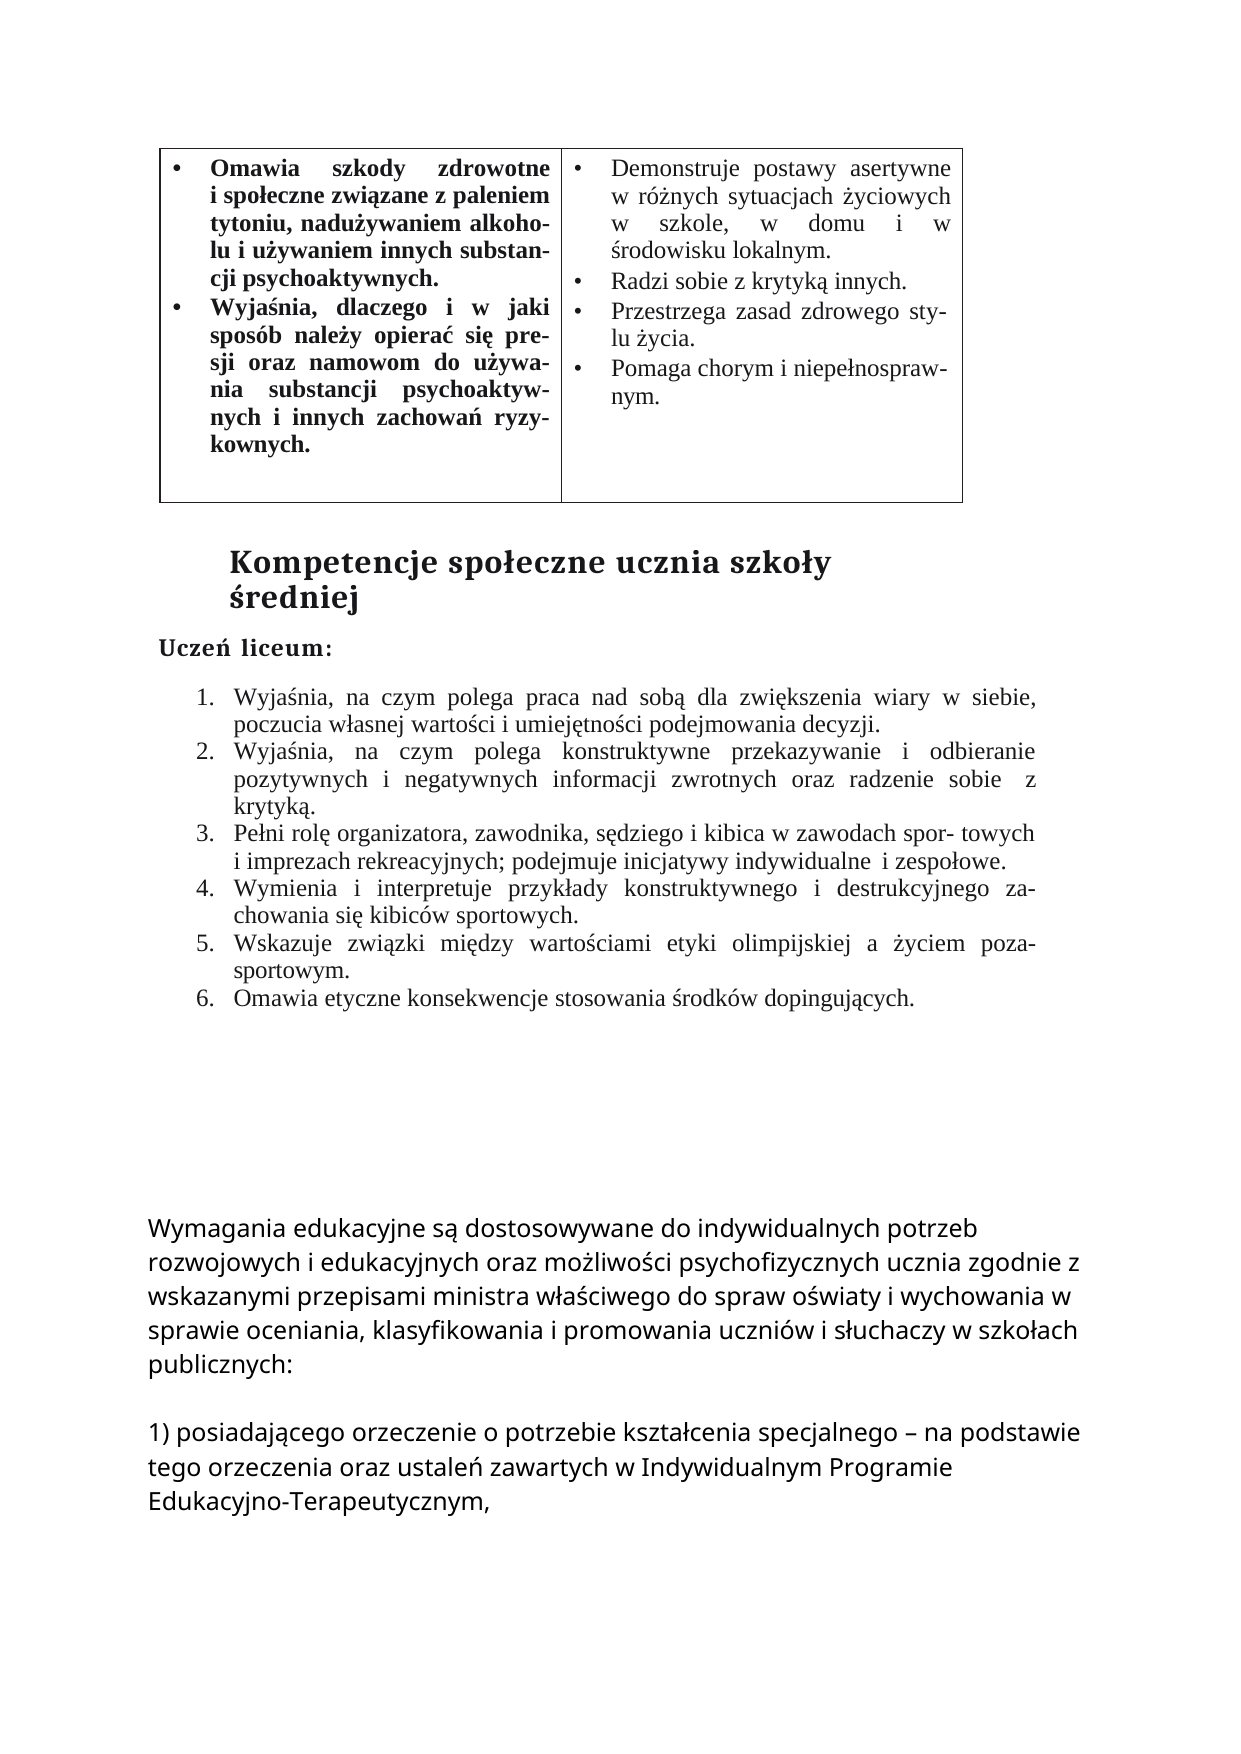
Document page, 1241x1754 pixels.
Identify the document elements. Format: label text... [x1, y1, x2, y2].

list Wymienia i interpretuje przykłady konstruktywnego i destrukcyjnego za- chowania się kibiców sportowych. [196, 875, 1036, 929]
list Wskazuje związki między wartościami etyki olimpijskiej a życiem poza- sportowym. [196, 929, 1036, 984]
text 1) posiadającego orzeczenie o potrzebie kształcenia specjalnego – na podstawie tego orzeczenia oraz ustaleń zawartych w Indywidualnym Programie Edukacyjno-Terapeutycznym, [148, 1415, 1093, 1517]
text Uczeń liceum: [158, 634, 1093, 663]
list Omawia etyczne konsekwencje stosowania środków dopingujących. [196, 984, 1093, 1012]
text Kompetencje społeczne ucznia szkoły średniej [229, 545, 929, 617]
text Wymagania edukacyjne są dostosowywane do indywidualnych potrzeb rozwojowych i edukacyjnych oraz możliwości psychofizycznych ucznia zgodnie z wskazanymi przepisami ministra właściwego do spraw oświaty i wychowania w sprawie oceniania, klasyfikowania i promowania uczniów i słuchaczy w szkołach publicznych: [148, 1211, 1093, 1381]
list Wyjaśnia, na czym polega konstruktywne przekazywanie i odbieranie pozytywnych i negatywnych informacji zwrotnych oraz radzenie sobie z krytyką. [196, 738, 1036, 820]
list Wyjaśnia, na czym polega praca nad sobą dla zwiększenia wiary w siebie, poczucia własnej wartości i umiejętności podejmowania decyzji. [196, 683, 1036, 738]
list Pełni rolę organizatora, zawodnika, sędziego i kibica w zawodach spor- towych i imprezach rekreacyjnych; podejmuje inicjatywy indywidualne i zespołowe. [196, 820, 1036, 875]
table_header Omawia szkody zdrowotne i społeczne związane z paleniem tytoniu, nadużywaniem alkoho- lu i używaniem innych substan- cji psychoaktywnych. Wyjaśnia, dlaczego i w jaki sposób należy opierać się pre- sji oraz namowom do używa- nia substancji psychoaktyw- nych i innych zachowań ryzy- kownych. [161, 149, 561, 502]
table_header Demonstruje postawy asertywne w różnych sytuacjach życiowych w szkole, w domu i w środowisku lokalnym. Radzi sobie z krytyką innych. Przestrzega zasad zdrowego sty- lu życia. Pomaga chorym i niepełnospraw- nym. [562, 149, 962, 502]
